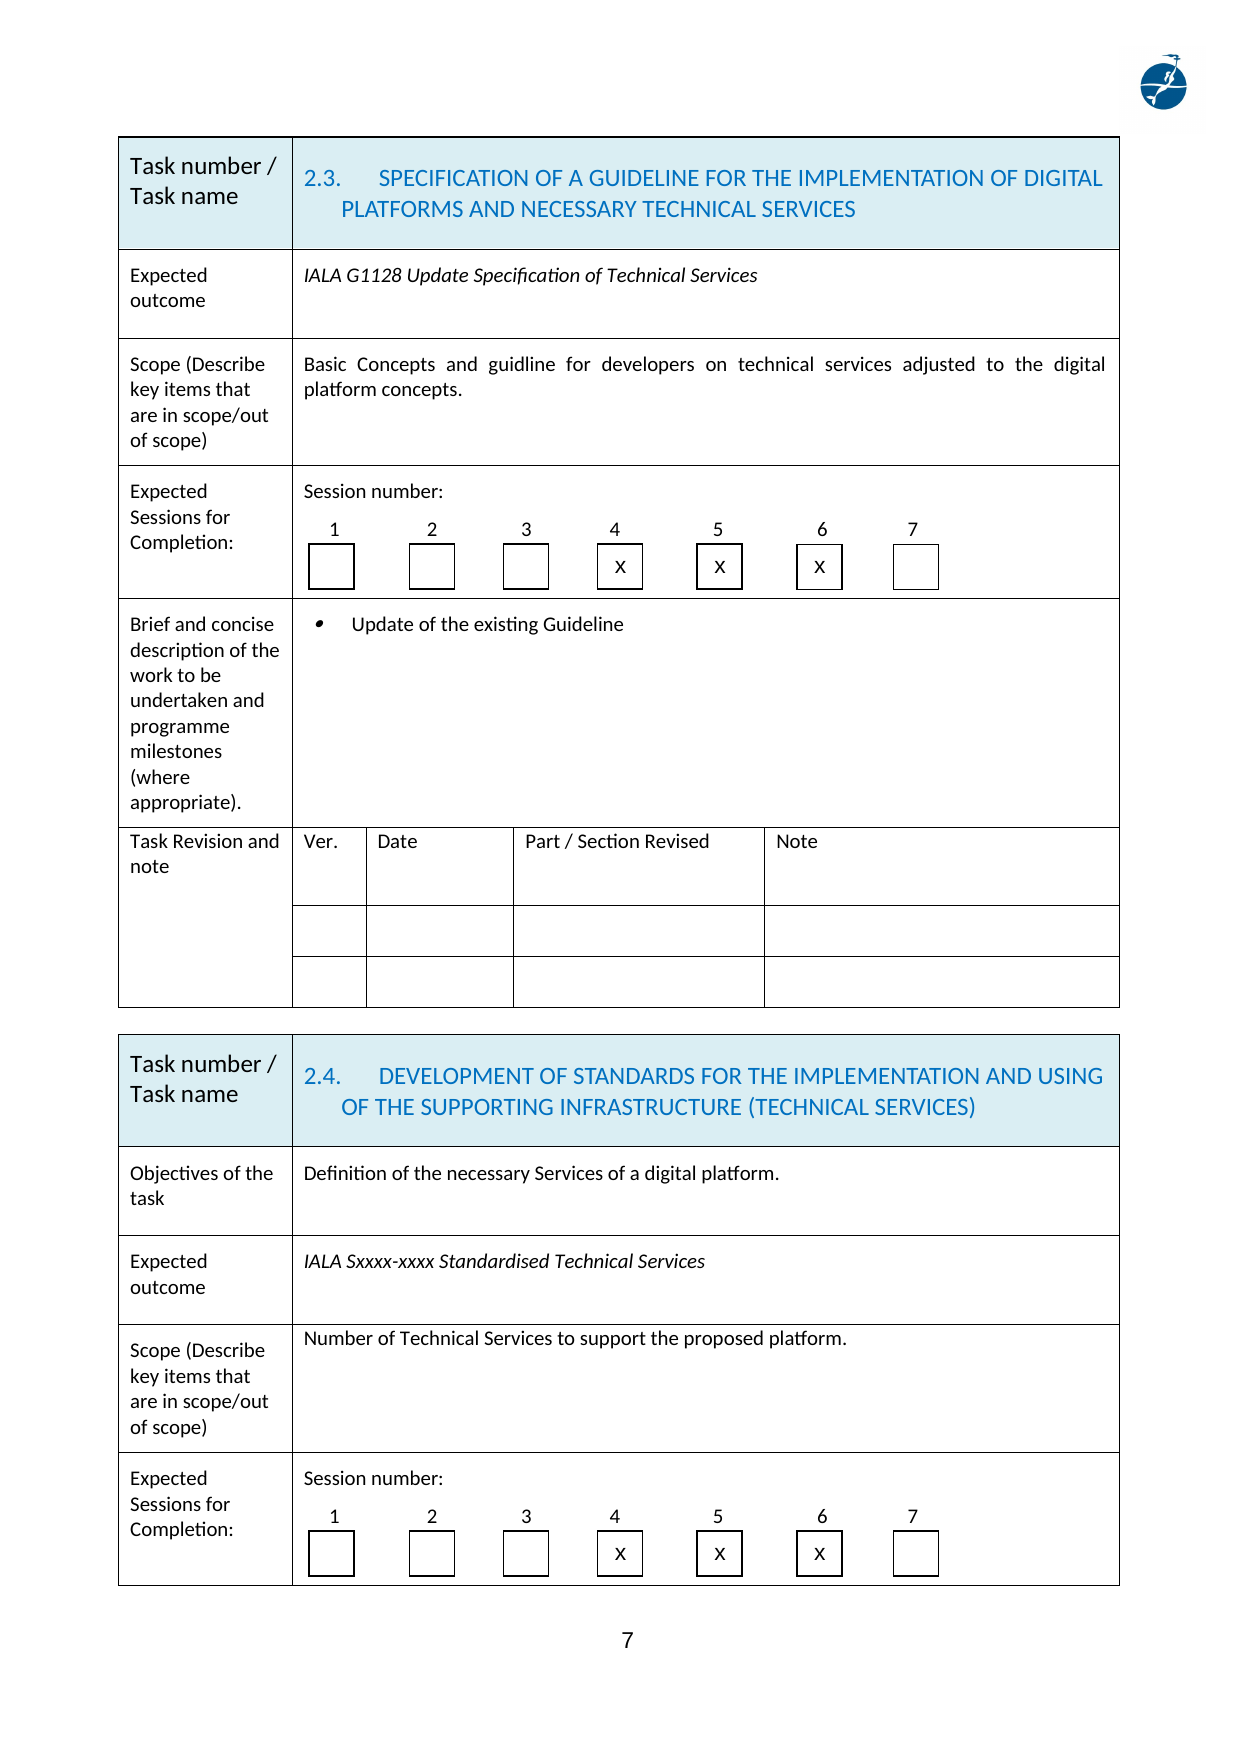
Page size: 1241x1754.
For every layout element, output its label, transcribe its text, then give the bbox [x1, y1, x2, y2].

table_cell Number of Technical Services to support the proposed platform. [293, 1325, 1119, 1452]
table_cell [367, 957, 513, 1007]
table_cell [765, 957, 1119, 1007]
table_cell Session number: 1 2 3 4 5 6 7 [293, 1453, 1119, 1584]
table_cell [514, 957, 764, 1007]
table_cell Date [367, 828, 513, 905]
table_cell IALA G1128 Update Specification of Technical Services [293, 250, 1119, 337]
table_cell Expected Sessions for Completion: [119, 1453, 292, 1584]
table_cell Expected outcome [119, 1236, 292, 1324]
table_cell Scope (Describe key items that are in scope/out of scope) [119, 339, 292, 465]
table_header Task number / Task name [119, 138, 292, 248]
table_cell Update of the existing Guideline [293, 599, 1119, 827]
table_cell Task Revision and note [119, 828, 292, 1007]
table_cell Objectives of the task [119, 1147, 292, 1235]
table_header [293, 138, 1119, 248]
picture [1118, 46, 1207, 134]
table_cell Brief and concise description of the work to be undertaken and programme milestones (where appropriate). [119, 599, 292, 827]
table_cell Note [765, 828, 1119, 905]
table_cell IALA Sxxxx-xxxx Standardised Technical Services [293, 1236, 1119, 1324]
table_cell Ver. [293, 828, 366, 905]
table_cell Session number: 1 2 3 4 5 6 7 [293, 466, 1119, 598]
table_cell Basic Concepts and guidline for developers on technical services adjusted to the digital platform concepts. [293, 339, 1119, 465]
table_cell [293, 906, 366, 956]
table_header 2.4. DEVELOPMENT OF STANDARDS FOR THE IMPLEMENTATION AND USING OF THE SUPPORTING INFRASTRUCTURE (TECHNICAL SERVICES) [293, 1035, 1119, 1146]
table_cell [765, 906, 1119, 956]
table_cell Scope (Describe key items that are in scope/out of scope) [119, 1325, 292, 1452]
table_cell Definition of the necessary Services of a digital platform. [293, 1147, 1119, 1235]
table_cell [367, 906, 513, 956]
table_cell [514, 906, 764, 956]
table_cell [293, 957, 366, 1007]
table_cell Expected outcome [119, 250, 292, 337]
table_cell Expected Sessions for Completion: [119, 466, 292, 598]
table_cell Part / Section Revised [514, 828, 764, 905]
table_header Task number / Task name [119, 1035, 292, 1146]
